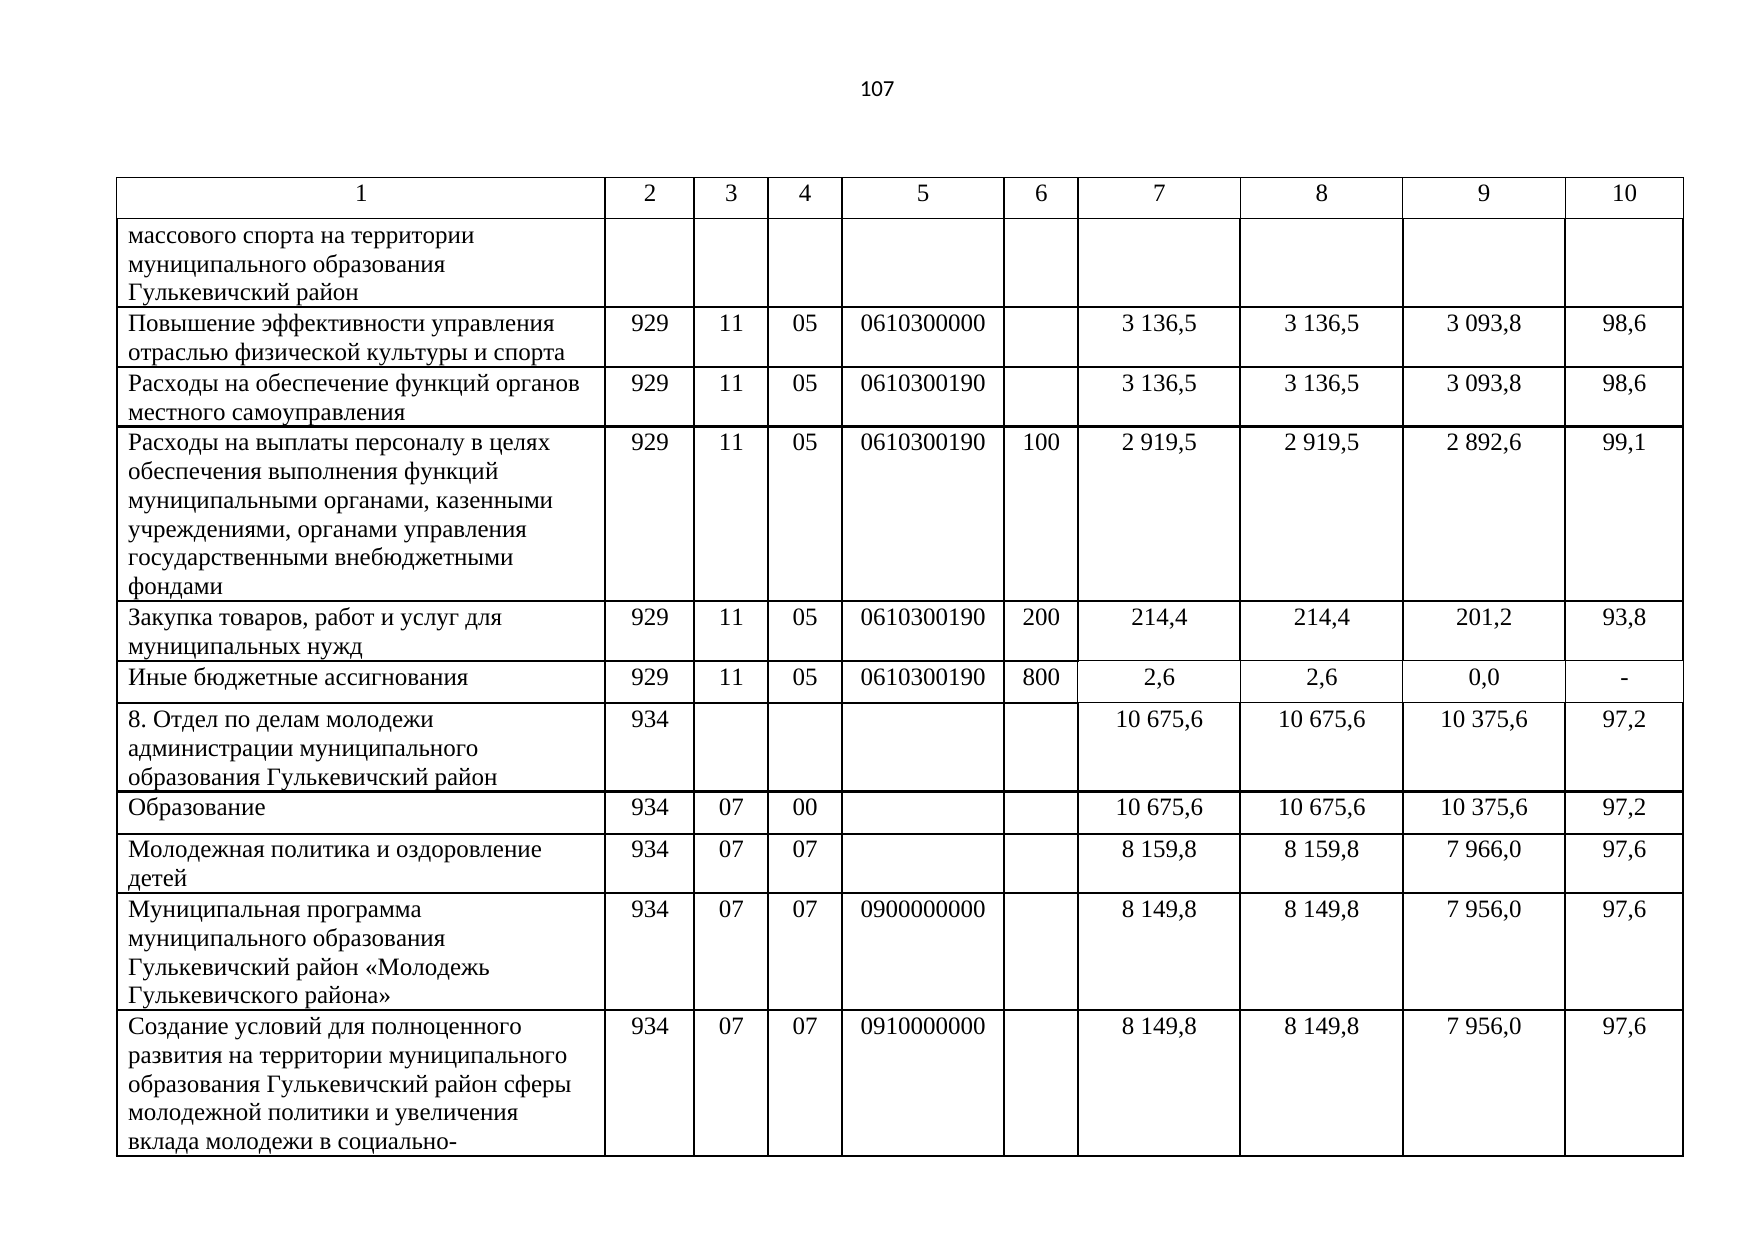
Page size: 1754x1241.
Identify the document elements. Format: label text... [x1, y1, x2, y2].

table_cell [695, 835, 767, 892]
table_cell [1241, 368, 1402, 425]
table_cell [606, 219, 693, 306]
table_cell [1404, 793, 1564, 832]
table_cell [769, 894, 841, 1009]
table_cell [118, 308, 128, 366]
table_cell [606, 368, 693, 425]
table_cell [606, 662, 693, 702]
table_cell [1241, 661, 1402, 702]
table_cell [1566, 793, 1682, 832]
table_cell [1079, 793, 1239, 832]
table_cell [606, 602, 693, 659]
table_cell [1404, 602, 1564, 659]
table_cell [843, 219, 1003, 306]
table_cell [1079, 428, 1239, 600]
table_header 10 [1566, 178, 1683, 218]
table_header 5 [843, 178, 1003, 218]
table_header 1 [117, 178, 604, 218]
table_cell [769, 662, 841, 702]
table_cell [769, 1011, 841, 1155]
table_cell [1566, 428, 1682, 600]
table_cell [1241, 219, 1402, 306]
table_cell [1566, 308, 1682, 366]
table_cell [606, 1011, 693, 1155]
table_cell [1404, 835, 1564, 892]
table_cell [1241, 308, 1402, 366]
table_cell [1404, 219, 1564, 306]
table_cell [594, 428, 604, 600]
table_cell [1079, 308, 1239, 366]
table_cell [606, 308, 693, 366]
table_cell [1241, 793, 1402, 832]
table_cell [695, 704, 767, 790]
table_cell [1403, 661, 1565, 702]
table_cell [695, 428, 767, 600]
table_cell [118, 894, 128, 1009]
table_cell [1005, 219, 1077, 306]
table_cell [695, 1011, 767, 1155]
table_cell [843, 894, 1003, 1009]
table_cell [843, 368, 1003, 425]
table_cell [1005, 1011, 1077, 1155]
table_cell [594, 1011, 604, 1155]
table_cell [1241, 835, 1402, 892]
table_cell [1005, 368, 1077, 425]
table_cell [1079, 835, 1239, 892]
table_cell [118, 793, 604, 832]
table_header 6 [1005, 178, 1077, 218]
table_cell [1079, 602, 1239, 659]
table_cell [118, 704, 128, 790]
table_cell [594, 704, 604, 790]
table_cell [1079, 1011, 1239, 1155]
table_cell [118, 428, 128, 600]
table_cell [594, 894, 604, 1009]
table_header 3 [695, 178, 767, 218]
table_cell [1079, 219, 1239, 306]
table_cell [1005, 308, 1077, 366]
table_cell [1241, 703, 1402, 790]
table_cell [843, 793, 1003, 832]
table_header 8 [1241, 178, 1402, 218]
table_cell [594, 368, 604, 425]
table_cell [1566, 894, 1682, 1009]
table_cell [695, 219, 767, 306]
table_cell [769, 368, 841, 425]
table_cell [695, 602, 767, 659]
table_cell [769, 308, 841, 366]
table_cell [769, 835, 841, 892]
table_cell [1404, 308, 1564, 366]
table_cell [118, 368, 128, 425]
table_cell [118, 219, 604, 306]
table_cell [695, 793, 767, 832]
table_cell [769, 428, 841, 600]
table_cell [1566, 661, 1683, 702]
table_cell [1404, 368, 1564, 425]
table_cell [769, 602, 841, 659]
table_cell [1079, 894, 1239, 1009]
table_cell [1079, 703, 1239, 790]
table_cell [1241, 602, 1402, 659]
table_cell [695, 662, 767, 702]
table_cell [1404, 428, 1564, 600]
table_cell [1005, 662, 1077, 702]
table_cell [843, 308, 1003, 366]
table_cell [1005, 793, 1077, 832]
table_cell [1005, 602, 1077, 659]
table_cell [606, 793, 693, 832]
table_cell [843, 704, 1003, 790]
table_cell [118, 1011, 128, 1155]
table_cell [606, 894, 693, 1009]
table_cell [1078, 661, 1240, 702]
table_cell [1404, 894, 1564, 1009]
table_header 4 [769, 178, 841, 218]
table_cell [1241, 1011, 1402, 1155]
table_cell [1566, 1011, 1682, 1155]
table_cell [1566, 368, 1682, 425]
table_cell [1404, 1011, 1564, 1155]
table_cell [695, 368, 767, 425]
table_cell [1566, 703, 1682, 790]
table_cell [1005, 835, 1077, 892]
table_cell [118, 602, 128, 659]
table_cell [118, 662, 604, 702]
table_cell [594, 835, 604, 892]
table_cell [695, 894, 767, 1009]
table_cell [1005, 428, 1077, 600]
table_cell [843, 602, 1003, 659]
table_header 7 [1079, 178, 1240, 218]
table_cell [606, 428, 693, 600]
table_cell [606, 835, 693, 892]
table_header 2 [606, 178, 693, 218]
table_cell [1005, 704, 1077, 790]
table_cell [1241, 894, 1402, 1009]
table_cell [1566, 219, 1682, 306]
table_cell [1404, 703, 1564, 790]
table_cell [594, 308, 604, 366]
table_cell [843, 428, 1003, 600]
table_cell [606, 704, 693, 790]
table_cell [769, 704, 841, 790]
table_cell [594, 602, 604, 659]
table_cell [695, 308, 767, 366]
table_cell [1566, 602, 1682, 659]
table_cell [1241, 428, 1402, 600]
table_header 9 [1403, 178, 1565, 218]
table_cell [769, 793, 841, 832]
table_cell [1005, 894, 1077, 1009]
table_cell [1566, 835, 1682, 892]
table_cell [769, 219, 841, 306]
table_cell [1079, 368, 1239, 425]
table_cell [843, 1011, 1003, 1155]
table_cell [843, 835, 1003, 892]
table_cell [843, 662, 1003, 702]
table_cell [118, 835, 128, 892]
